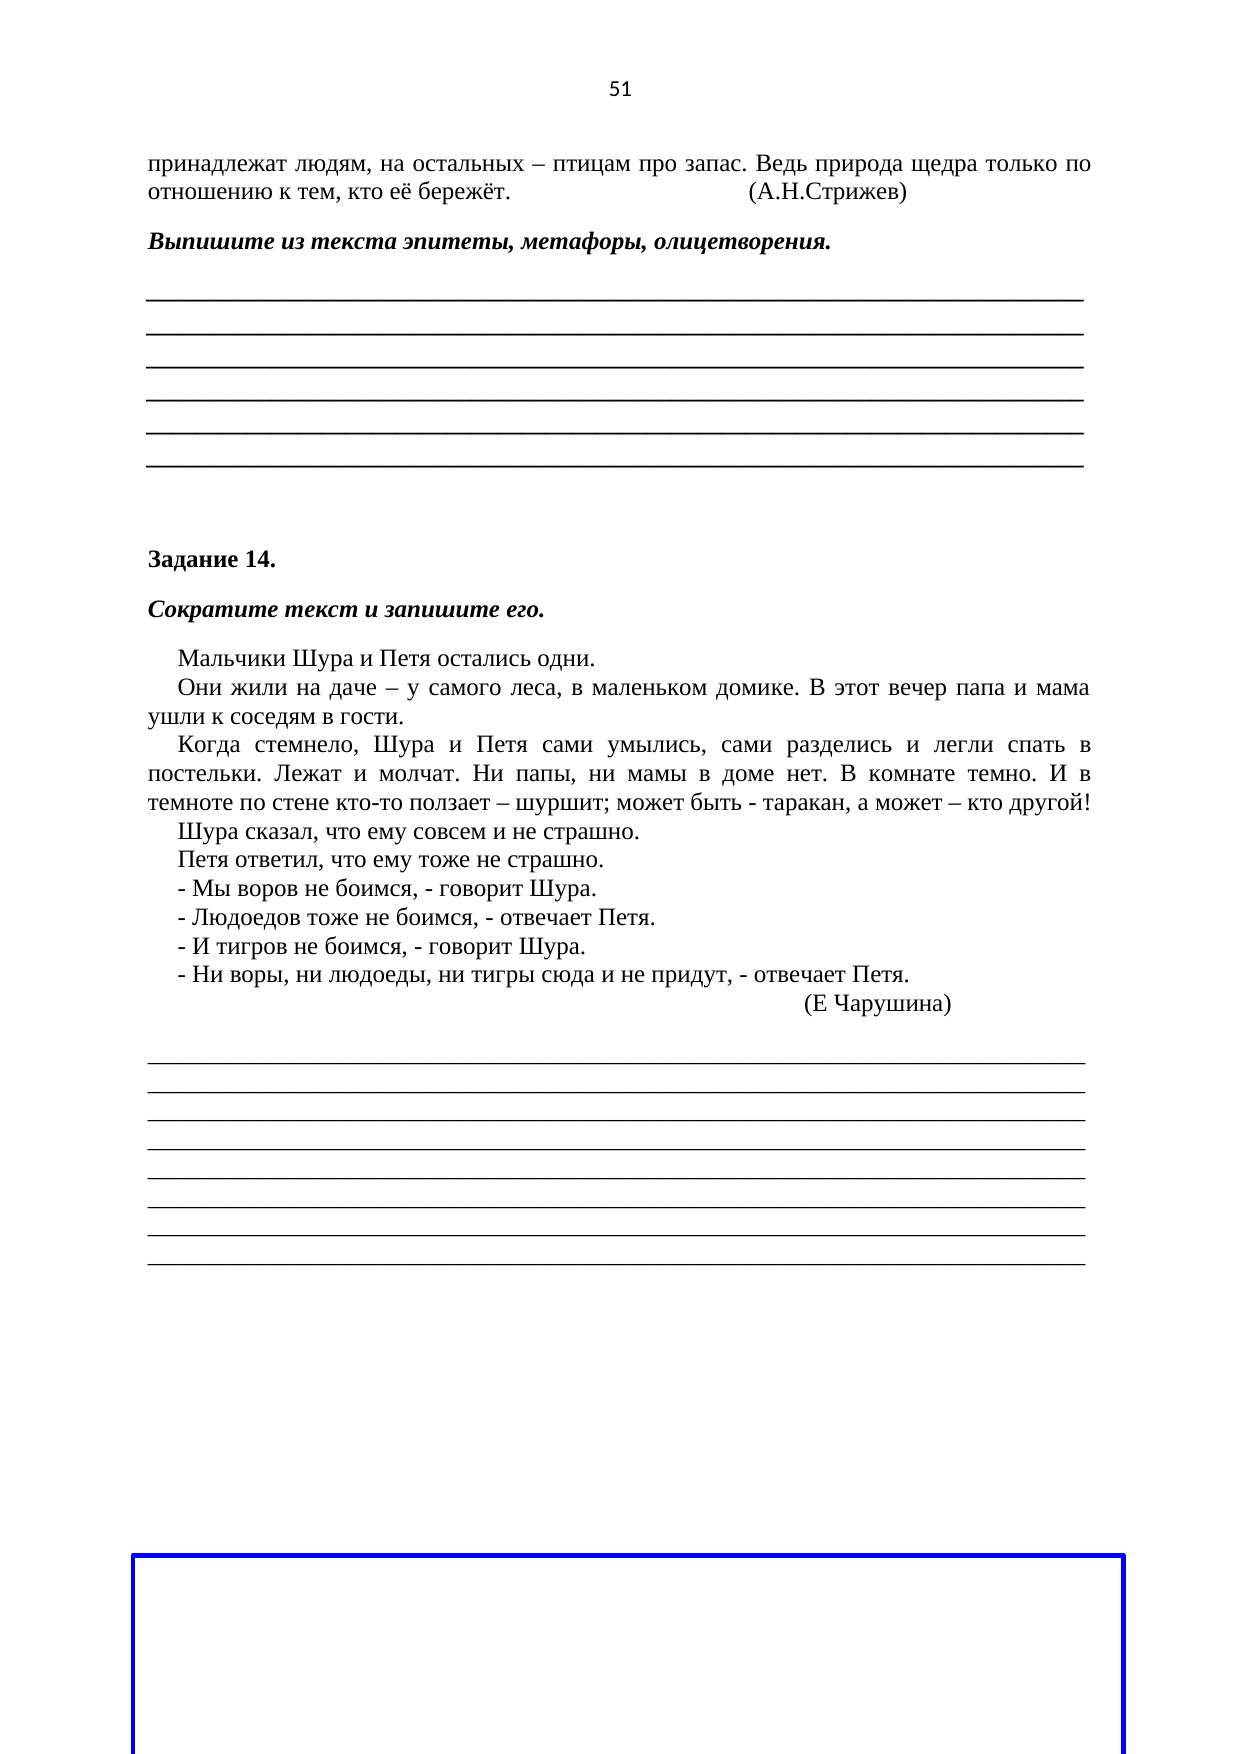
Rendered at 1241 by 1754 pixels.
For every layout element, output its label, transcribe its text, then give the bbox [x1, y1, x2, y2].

text - Людоедов тоже не боимся, - отвечает Петя. [148, 902, 1092, 931]
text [148, 148, 1092, 205]
text Они жили на даче – у самого леса, в маленьком домике. В этот вечер папа и мама ушли к соседям в гости. [148, 672, 1092, 729]
text Когда стемнело, Шура и Петя сами умылись, сами разделись и легли спать в постельки. Лежат и молчат. Ни папы, ни мамы в доме нет. В комнате темно. И в темноте по стене кто-то ползает – шуршит; может быть - таракан, а может – кто другой! [148, 729, 1092, 816]
text ________________________________________________________________________________________________________________________________________________________________________________________________________________________________________________________________________________________________________________________________________________________________________________________________________________________________________________________________________________________________________________________________________________________________________________________________________________________ [148, 1038, 1092, 1268]
text (Е Чарушина) [148, 988, 1092, 1017]
text Петя ответил, что ему тоже не страшно. [148, 844, 1092, 873]
text - Мы воров не боимся, - говорит Шура. [148, 873, 1092, 902]
text - Ни воры, ни людоеды, ни тигры сюда и не придут, - отвечает Петя. [148, 959, 1092, 988]
text - И тигров не боимся, - говорит Шура. [148, 931, 1092, 959]
text Мальчики Шура и Петя остались одни. [148, 643, 1092, 672]
text Шура сказал, что ему совсем и не страшно. [148, 816, 1092, 844]
text Выпишите из текста эпитеты, метафоры, олицетворения. [148, 226, 1092, 255]
text Задание 14. [148, 544, 1092, 573]
text Сократите текст и запишите его. [148, 594, 1092, 622]
text __________________________________________________________________________________________________________________________________________________________________________________________________________________________________________________________________________________________________________________________________________________________________________________________________________________________________________________________________ [148, 276, 1092, 469]
